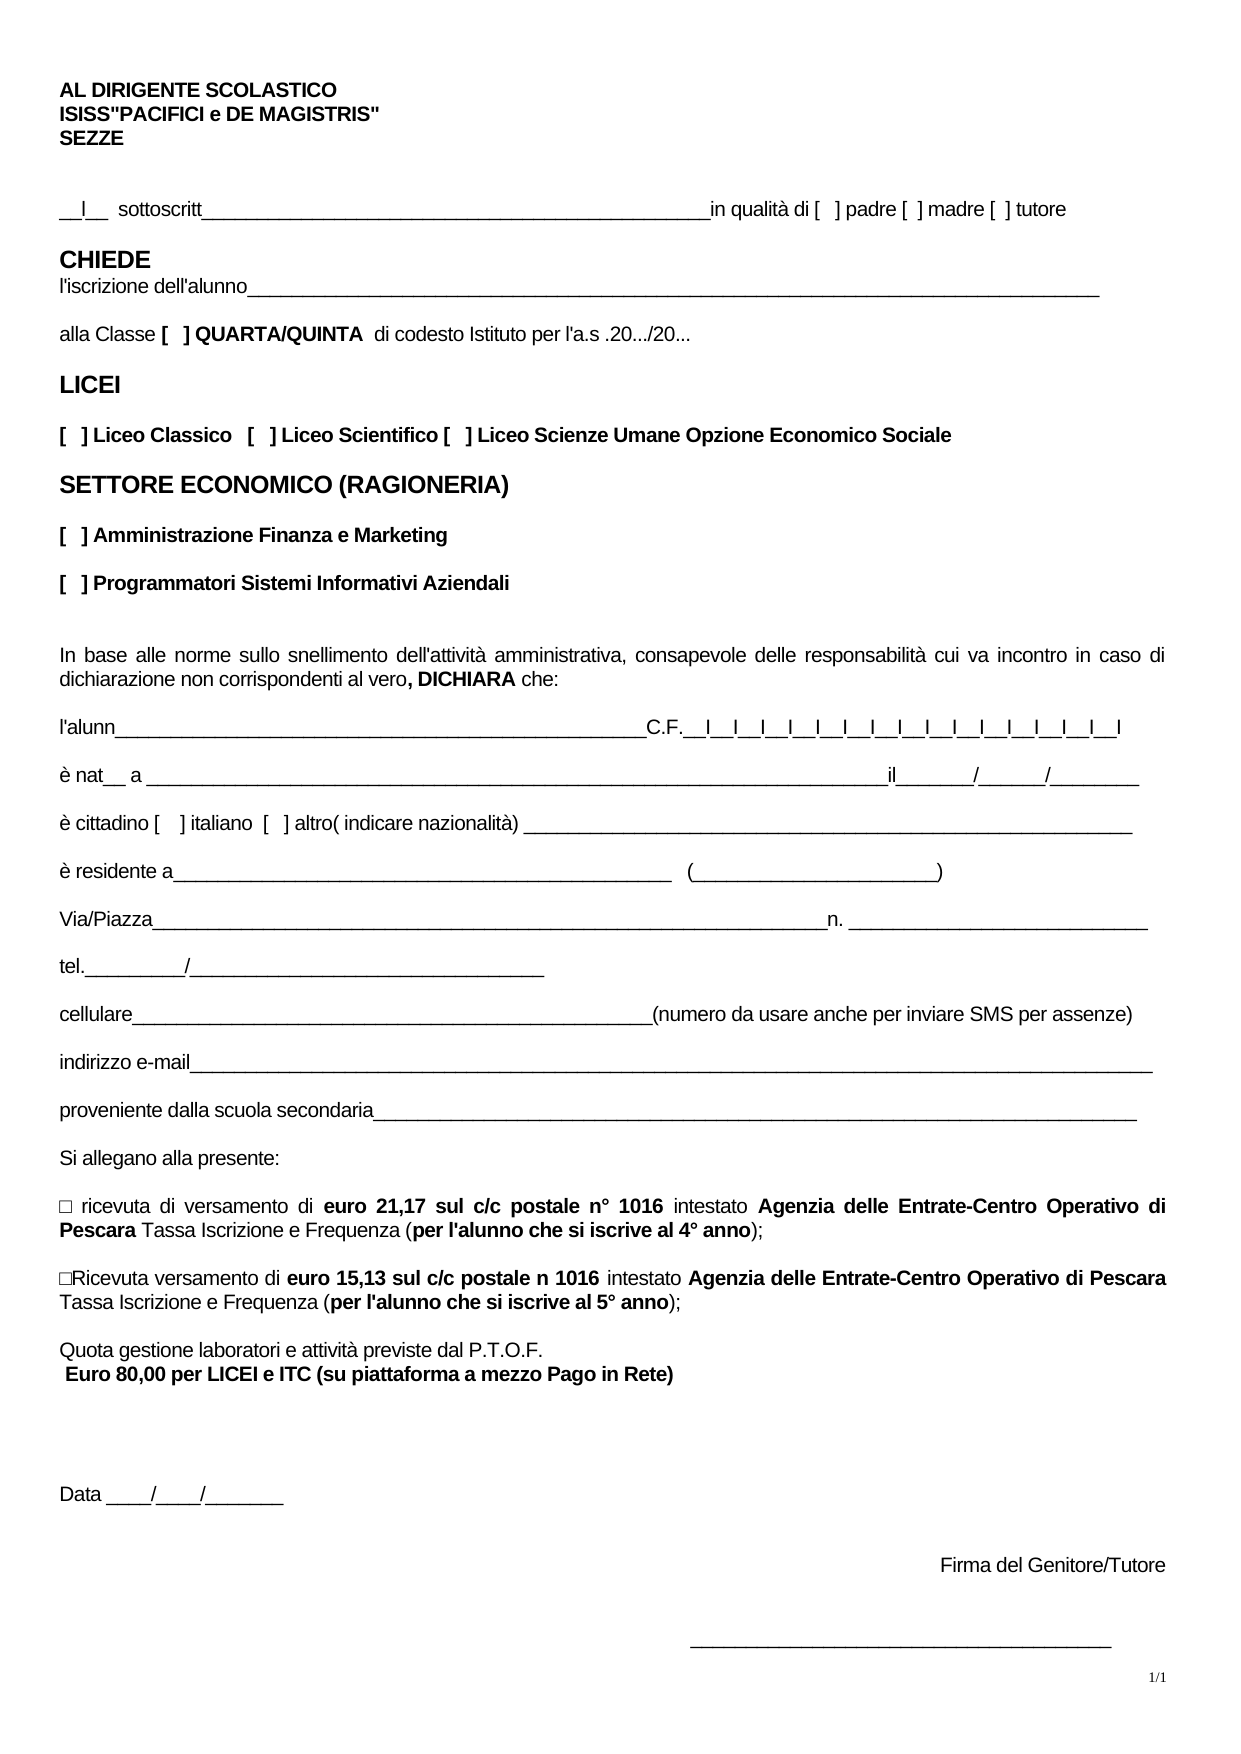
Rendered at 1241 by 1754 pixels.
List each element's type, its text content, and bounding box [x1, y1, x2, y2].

text tel._________/________________________________ [59, 954, 1166, 978]
text CHIEDE [59, 245, 1166, 274]
text proveniente dalla scuola secondaria_____________________________________________________________________ [59, 1098, 1166, 1122]
text Data ____/____/_______ [59, 1481, 1166, 1505]
text SETTORE ECONOMICO (RAGIONERIA) [59, 470, 1166, 499]
text [ ] Programmatori Sistemi Informativi Aziendali [59, 571, 1166, 595]
text è cittadino [ ] italiano [ ] altro( indicare nazionalità) _______________________________________________________ [59, 811, 1166, 834]
text è residente a_____________________________________________ (______________________) [59, 858, 1166, 882]
text AL DIRIGENTE SCOLASTICO [59, 77, 1166, 101]
text indirizzo e-mail_______________________________________________________________________________________ [59, 1050, 1166, 1074]
text Euro 80,00 per LICEI e ITC (su piattaforma a mezzo Pago in Rete) [59, 1362, 1166, 1386]
text ______________________________________ [59, 1625, 1166, 1649]
text ISISS"PACIFICI e DE MAGISTRIS" [59, 101, 1166, 125]
text l'iscrizione dell'alunno_____________________________________________________________________________ [59, 274, 1166, 298]
text cellulare_______________________________________________(numero da usare anche per inviare SMS per assenze) [59, 1002, 1166, 1026]
text LICEI [59, 370, 1166, 398]
text Firma del Genitore/Tutore [59, 1553, 1166, 1577]
text In base alle norme sullo snellimento dell'attività amministrativa, consapevole delle responsabilità cui va incontro in caso di dichiarazione non corrispondenti al vero, DICHIARA che: [59, 643, 1166, 691]
text alla Classe [ ] QUARTA/QUINTA di codesto Istituto per l'a.s .20.../20... [59, 322, 1166, 346]
text [ ] Liceo Classico [ ] Liceo Scientifico [ ] Liceo Scienze Umane Opzione Economico Sociale [59, 422, 1166, 446]
text SEZZE [59, 125, 1166, 149]
text □Ricevuta versamento di euro 15,13 sul c/c postale n 1016 intestato Agenzia delle Entrate-Centro Operativo di Pescara Tassa Iscrizione e Frequenza (per l'alunno che si iscrive al 5° anno); [59, 1266, 1166, 1314]
text Quota gestione laboratori e attività previste dal P.T.O.F. [59, 1338, 1166, 1362]
text __l__ sottoscritt______________________________________________in qualità di [ ] padre [ ] madre [ ] tutore [59, 197, 1166, 221]
text Si allegano alla presente: [59, 1146, 1166, 1170]
text □ ricevuta di versamento di euro 21,17 sul c/c postale n° 1016 intestato Agenzia delle Entrate-Centro Operativo di Pescara Tassa Iscrizione e Frequenza (per l'alunno che si iscrive al 4° anno); [59, 1194, 1166, 1242]
text è nat__ a ___________________________________________________________________il_______/______/________ [59, 763, 1166, 787]
text Via/Piazza_____________________________________________________________n. ___________________________ [59, 906, 1166, 930]
text [ ] Amministrazione Finanza e Marketing [59, 523, 1166, 547]
text l'alunn________________________________________________C.F.__I__I__I__I__I__I__I__I__I__I__I__I__I__I__I__I [59, 715, 1166, 739]
